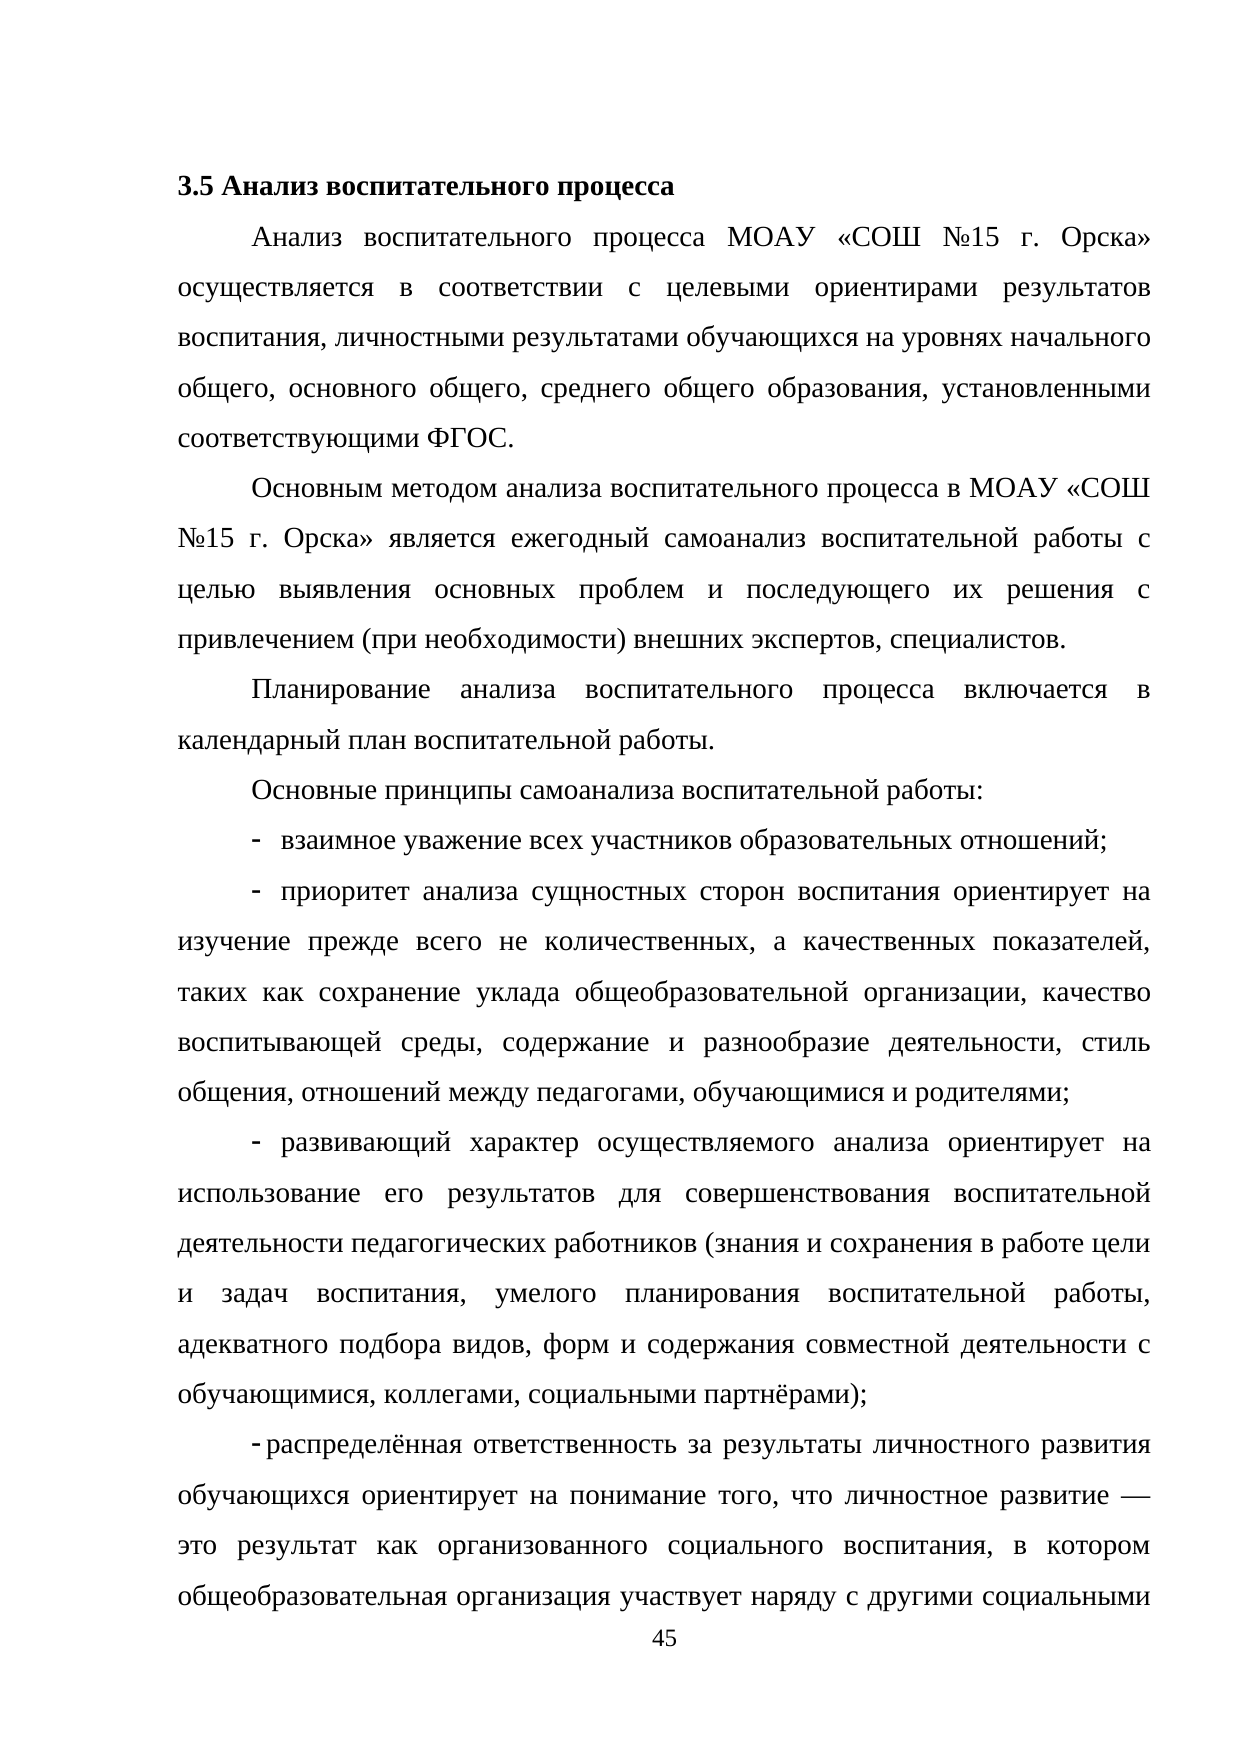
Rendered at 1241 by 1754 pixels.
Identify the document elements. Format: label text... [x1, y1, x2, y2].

list взаимное уважение всех участников образовательных отношений; [177, 822, 1152, 856]
list развивающий характер осуществляемого анализа ориентирует на использование его результатов для совершенствования воспитательной деятельности педагогических работников (знания и сохранения в работе цели и задач воспитания, умелого планирования воспитательной работы, адекватного подбора видов, форм и содержания совместной деятельности с обучающимися, коллегами, социальными партнёрами); [177, 1124, 1152, 1410]
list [177, 1427, 1152, 1611]
text Основным методом анализа воспитательного процесса в МОАУ «СОШ №15 г. Орска» является ежегодный самоанализ воспитательной работы с целью выявления основных проблем и последующего их решения с привлечением (при необходимости) внешних экспертов, специалистов. [177, 470, 1152, 655]
text 3.5 Анализ воспитательного процесса [177, 168, 1152, 202]
text Планирование анализа воспитательного процесса включается в календарный план воспитательной работы. [177, 672, 1152, 755]
list приоритет анализа сущностных сторон воспитания ориентирует на изучение прежде всего не количественных, а качественных показателей, таких как сохранение уклада общеобразовательной организации, качество воспитывающей среды, содержание и разнообразие деятельности, стиль общения, отношений между педагогами, обучающимися и родителями; [177, 873, 1152, 1108]
text Основные принципы самоанализа воспитательной работы: [177, 772, 1152, 806]
text Анализ воспитательного процесса МОАУ «СОШ №15 г. Орска» осуществляется в соответствии с целевыми ориентирами результатов воспитания, личностными результатами обучающихся на уровнях начального общего, основного общего, среднего общего образования, установленными соответствующими ФГОС. [177, 219, 1152, 453]
